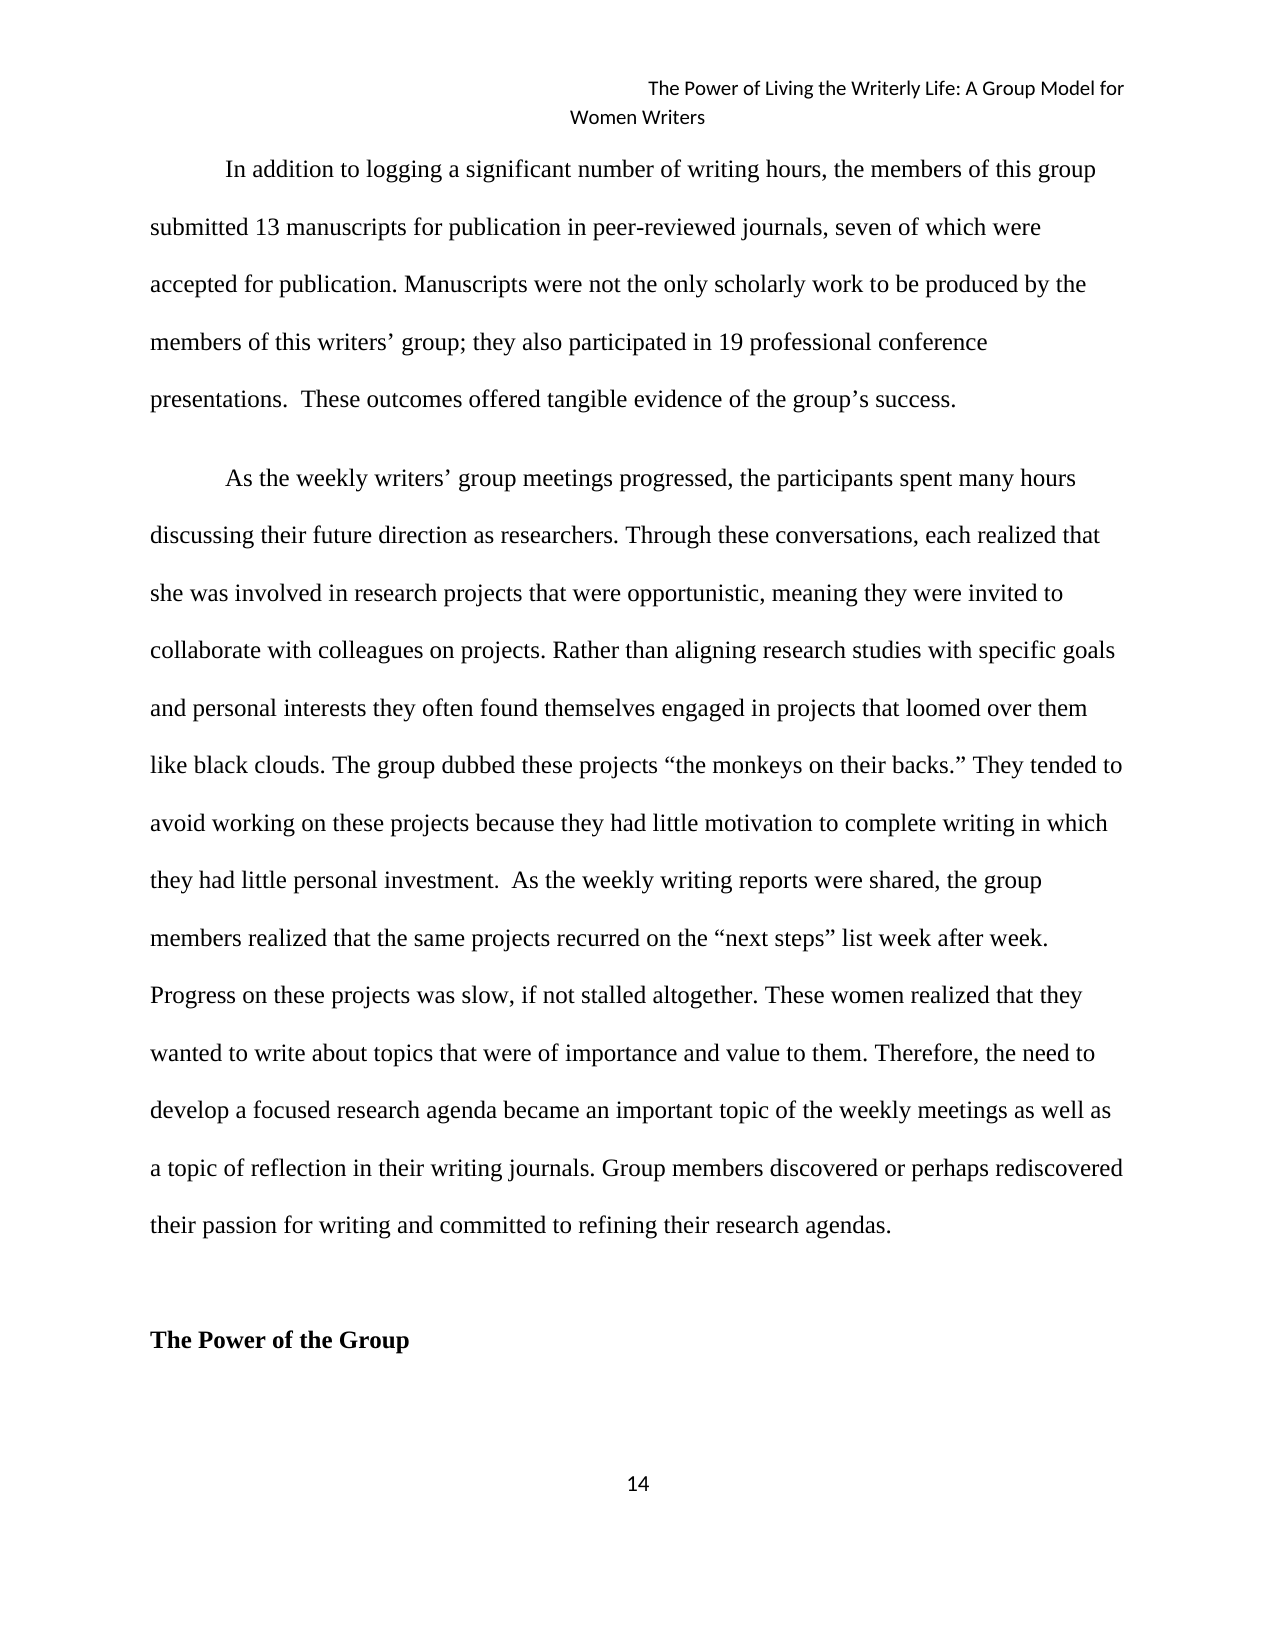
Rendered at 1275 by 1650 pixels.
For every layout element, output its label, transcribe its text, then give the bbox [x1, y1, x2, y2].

text In addition to logging a significant number of writing hours, the members of this group submitted 13 manuscripts for publication in peer-reviewed journals, seven of which were accepted for publication. Manuscripts were not the only scholarly work to be produced by the members of this writers’ group; they also participated in 19 professional conference presentations. These outcomes offered tangible evidence of the group’s success. [150, 154, 1125, 413]
text As the weekly writers’ group meetings progressed, the participants spent many hours discussing their future direction as researchers. Through these conversations, each realized that she was involved in research projects that were opportunistic, meaning they were invited to collaborate with colleagues on projects. Rather than aligning research studies with specific goals and personal interests they often found themselves engaged in projects that loomed over them like black clouds. The group dubbed these projects “the monkeys on their backs.” They tended to avoid working on these projects because they had little motivation to complete writing in which they had little personal investment. As the weekly writing reports were shared, the group members realized that the same projects recurred on the “next steps” list week after week. Progress on these projects was slow, if not stalled altogether. These women realized that they wanted to write about topics that were of importance and value to them. Therefore, the need to develop a focused research agenda became an important topic of the weekly meetings as well as a topic of reflection in their writing journals. Group members discovered or perhaps rediscovered their passion for writing and committed to refining their research agendas. [150, 463, 1125, 1239]
text The Power of the Group [150, 1325, 1125, 1354]
